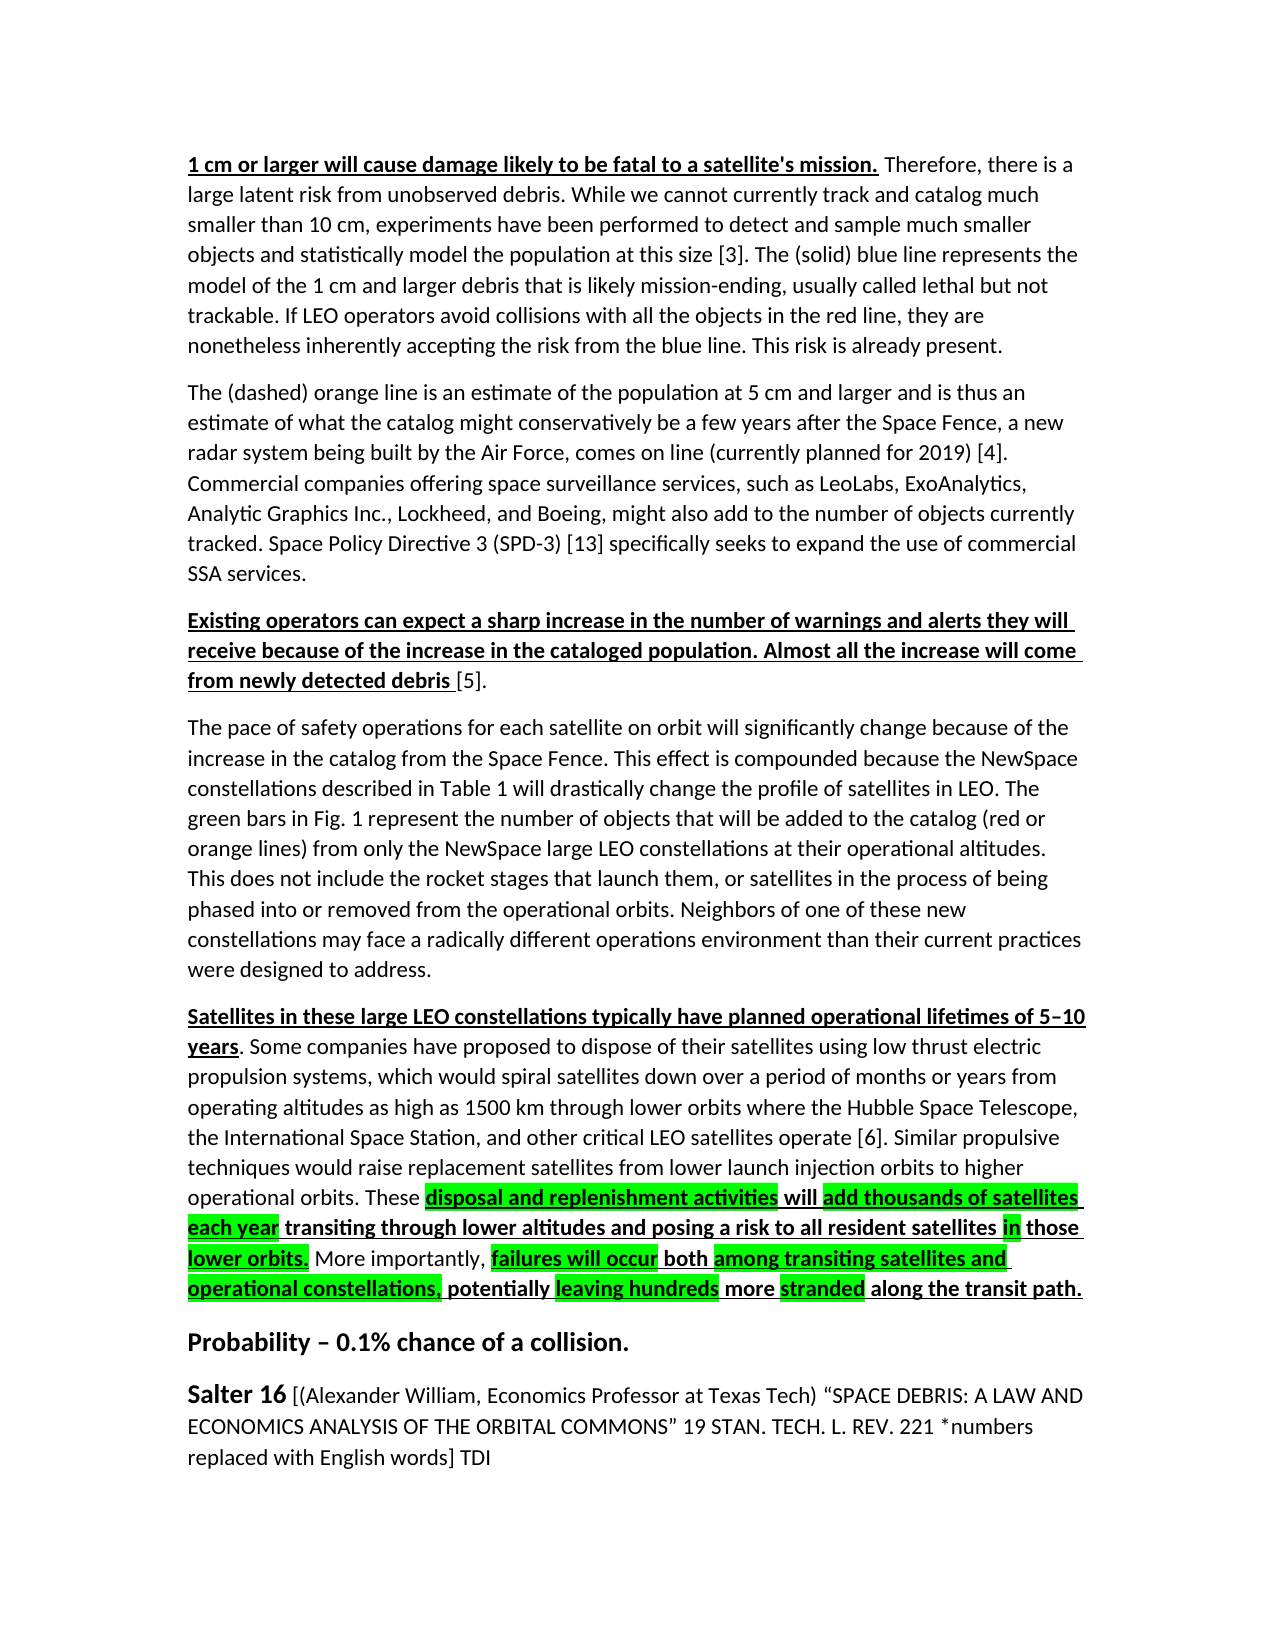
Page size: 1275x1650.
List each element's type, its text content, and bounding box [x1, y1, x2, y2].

text Satellites in these large LEO constellations typically have planned operational lifetimes of 5–10 years. Some companies have proposed to dispose of their satellites using low thrust electric propulsion systems, which would spiral satellites down over a period of months or years from operating altitudes as high as 1500 km through lower orbits where the Hubble Space Telescope, the International Space Station, and other critical LEO satellites operate [6]. Similar propulsive techniques would raise replacement satellites from lower launch injection orbits to higher operational orbits. These disposal and replenishment activities will add thousands of satellites each year transiting through lower altitudes and posing a risk to all resident satellites in those lower orbits. More importantly, failures will occur both among transiting satellites and operational constellations, potentially leaving hundreds more stranded along the transit path. [187, 1002, 1087, 1302]
text The pace of safety operations for each satellite on orbit will significantly change because of the increase in the catalog from the Space Fence. This effect is compounded because the NewSpace constellations described in Table 1 will drastically change the profile of satellites in LEO. The green bars in Fig. 1 represent the number of objects that will be added to the catalog (red or orange lines) from only the NewSpace large LEO constellations at their operational altitudes. This does not include the rocket stages that launch them, or satellites in the process of being phased into or removed from the operational orbits. Neighbors of one of these new constellations may face a radically different operations environment than their current practices were designed to address. [187, 713, 1087, 983]
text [187, 150, 1087, 359]
text The (dashed) orange line is an estimate of the population at 5 cm and larger and is thus an estimate of what the catalog might conservatively be a few years after the Space Fence, a new radar system being built by the Air Force, comes on line (currently planned for 2019) [4]. Commercial companies offering space surveillance services, such as LeoLabs, ExoAnalytics, Analytic Graphics Inc., Lockheed, and Boeing, might also add to the number of objects currently tracked. Space Policy Directive 3 (SPD-3) [13] specifically seeks to expand the use of commercial SSA services. [187, 378, 1087, 587]
text Probability – 0.1% chance of a collision. [187, 1325, 1087, 1358]
text Salter 16 [(Alexander William, Economics Professor at Texas Tech) “SPACE DEBRIS: A LAW AND ECONOMICS ANALYSIS OF THE ORBITAL COMMONS” 19 STAN. TECH. L. REV. 221 *numbers replaced with English words] TDI [187, 1377, 1087, 1471]
text Existing operators can expect a sharp increase in the number of warnings and alerts they will receive because of the increase in the cataloged population. Almost all the increase will come from newly detected debris [5]. [187, 606, 1087, 695]
